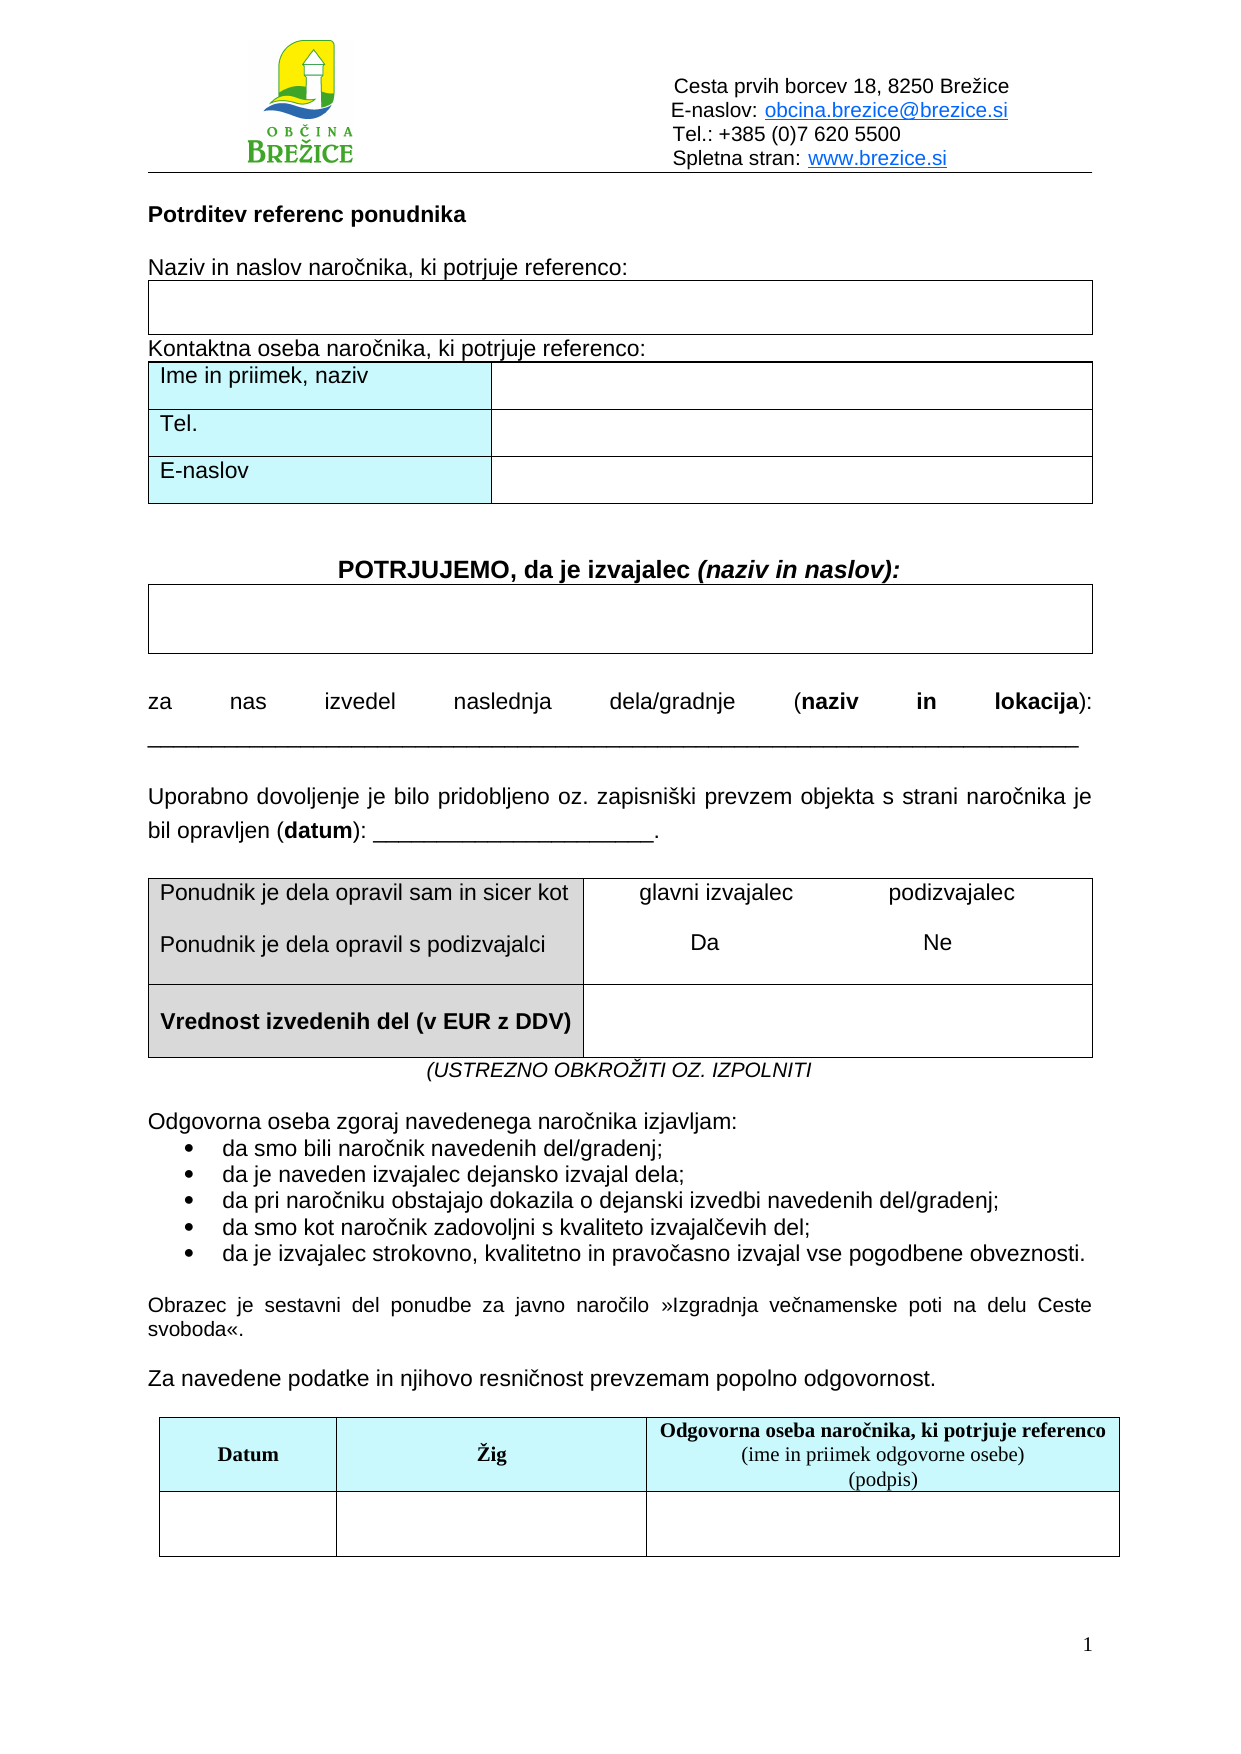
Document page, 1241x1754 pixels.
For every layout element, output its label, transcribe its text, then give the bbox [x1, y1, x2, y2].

table_header Ime in priimek, naziv [149, 363, 491, 409]
table_header glavni izvajalec podizvajalec Da Ne [584, 879, 1092, 984]
table_header Datum [160, 1418, 336, 1491]
text Odgovorna oseba zgoraj navedenega naročnika izjavljam: [148, 1108, 1092, 1134]
table_cell [337, 1492, 646, 1556]
list da je izvajalec strokovno, kvalitetno in pravočasno izvajal vse pogodbene obveznosti. [185, 1240, 1092, 1266]
text POTRJUJEMO, da je izvajalec (naziv in naslov): [148, 555, 1092, 583]
list da je naveden izvajalec dejansko izvajal dela; [185, 1161, 1092, 1187]
list da smo bili naročnik navedenih del/gradenj; [185, 1134, 1092, 1161]
table_header [492, 363, 1092, 409]
text (USTREZNO OBKROŽITI OZ. IZPOLNITI [148, 1058, 1092, 1082]
picture [247, 40, 353, 163]
table_cell [160, 1492, 336, 1556]
table_cell [492, 410, 1092, 456]
list da pri naročniku obstajajo dokazila o dejanski izvedbi navedenih del/gradenj; [185, 1187, 1092, 1214]
text Uporabno dovoljenje je bilo pridobljeno oz. zapisniški prevzem objekta s strani naročnika je bil opravljen (datum): ______________________. [148, 783, 1092, 843]
text Naziv in naslov naročnika, ki potrjuje referenco: [148, 254, 1092, 280]
table_cell [647, 1492, 1119, 1556]
table_header Odgovorna oseba naročnika, ki potrjuje referenco (ime in priimek odgovorne osebe) (podpis) [647, 1418, 1119, 1491]
list da smo kot naročnik zadovoljni s kvaliteto izvajalčevih del; [185, 1214, 1092, 1240]
table_header Žig [337, 1418, 646, 1491]
table_cell [492, 457, 1092, 503]
text Za navedene podatke in njihovo resničnost prevzemam popolno odgovornost. [148, 1364, 1092, 1391]
text Obrazec je sestavni del ponudbe za javno naročilo »Izgradnja večnamenske poti na delu Ceste svoboda«. [148, 1293, 1092, 1341]
table_cell Tel. [149, 410, 491, 456]
table_cell E-naslov [149, 457, 491, 503]
table_header [149, 281, 1092, 334]
table_cell [584, 985, 1092, 1057]
text Kontaktna oseba naročnika, ki potrjuje referenco: [148, 335, 1092, 361]
text za nas izvedel naslednja dela/gradnje (naziv in lokacija): _________________________________________________________________________ [148, 688, 1092, 749]
text Potrditev referenc ponudnika [148, 201, 1092, 228]
table_header [149, 585, 1092, 653]
table_cell Vrednost izvedenih del (v EUR z DDV) [149, 985, 583, 1057]
table_header Ponudnik je dela opravil sam in sicer kot Ponudnik je dela opravil s podizvajalci [149, 879, 583, 984]
